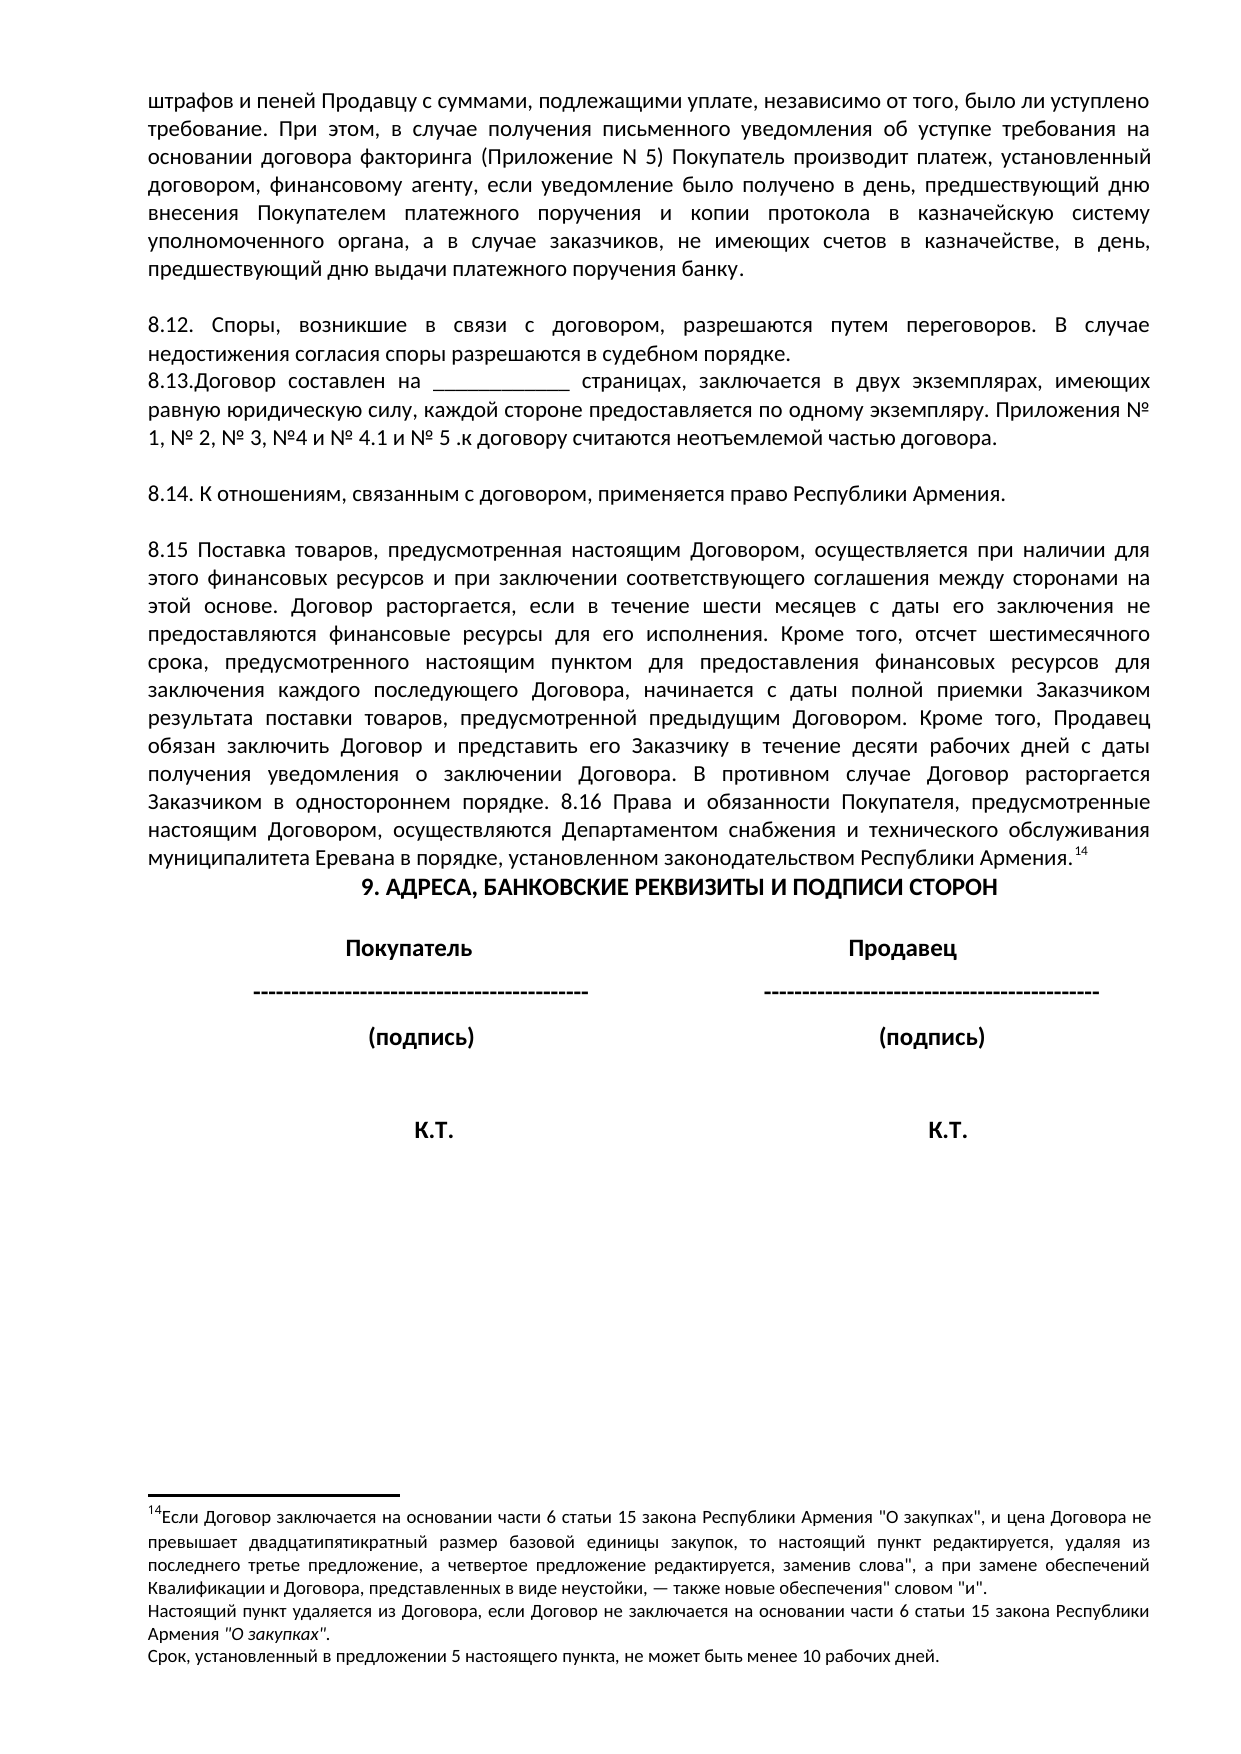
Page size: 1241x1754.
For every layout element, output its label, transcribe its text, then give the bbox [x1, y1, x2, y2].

text 8.12. Споры, возникшие в связи с договором, разрешаются путем переговоров. В случае недостижения согласия споры разрешаются в судебном порядке. [148, 311, 1152, 367]
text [148, 86, 1152, 283]
text 9. АДРЕСА, БАНКОВСКИЕ РЕКВИЗИТЫ И ПОДПИСИ СТОРОН [148, 871, 1152, 902]
table_cell -------------------------------------------- (подпись) [136, 976, 647, 1083]
table_header К.Т. [148, 1114, 662, 1159]
table_header К.Т. [662, 1114, 1176, 1159]
text 8.13.Договор составлен на ____________ страницах, заключается в двух экземплярах, имеющих равную юридическую силу, каждой стороне предоставляется по одному экземпляру. Приложения № 1, № 2, № 3, №4 и № 4.1 и № 5 .к договору считаются неотъемлемой частью договора. [148, 367, 1152, 451]
table_cell -------------------------------------------- (подпись) [647, 976, 1158, 1083]
table_header Покупатель [136, 932, 647, 976]
text 8.15 Поставка товаров, предусмотренная настоящим Договором, осуществляется при наличии для этого финансовых ресурсов и при заключении соответствующего соглашения между сторонами на этой основе. Договор расторгается, если в течение шести месяцев с даты его заключения не предоставляются финансовые ресурсы для его исполнения. Кроме того, отсчет шестимесячного срока, предусмотренного настоящим пунктом для предоставления финансовых ресурсов для заключения каждого последующего Договора, начинается с даты полной приемки Заказчиком результата поставки товаров, предусмотренной предыдущим Договором. Кроме того, Продавец обязан заключить Договор и представить его Заказчику в течение десяти рабочих дней с даты получения уведомления о заключении Договора. В противном случае Договор расторгается Заказчиком в одностороннем порядке. 8.16 Права и обязанности Покупателя, предусмотренные настоящим Договором, осуществляются Департаментом снабжения и технического обслуживания муниципалитета Еревана в порядке, установленном законодательством Республики Армения. [148, 535, 1152, 871]
text 8.14. К отношениям, связанным с договором, применяется право Республики Армения. [148, 479, 1152, 507]
table_header Продавец [647, 932, 1158, 976]
